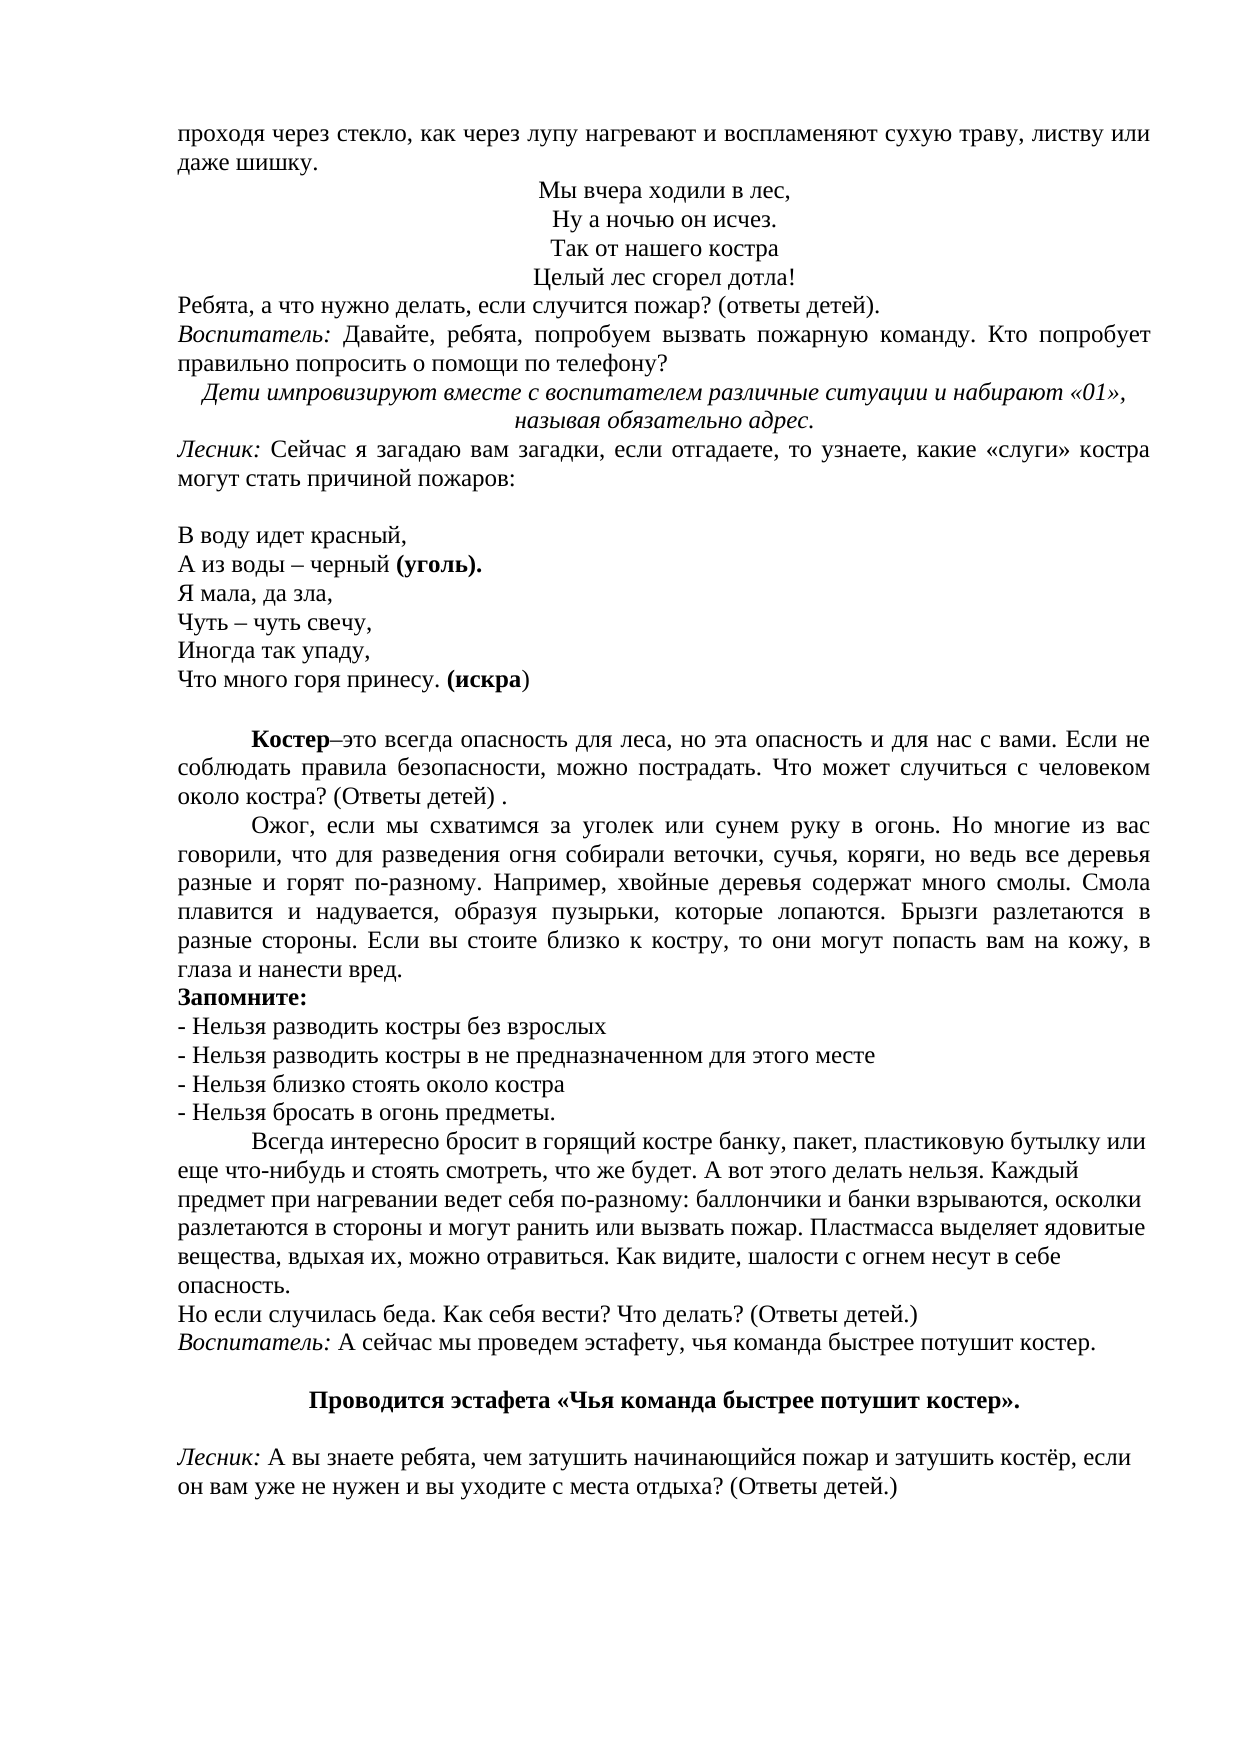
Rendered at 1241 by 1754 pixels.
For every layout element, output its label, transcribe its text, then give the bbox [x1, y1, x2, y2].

text Лесник: А вы знаете ребята, чем затушить начинающийся пожар и затушить костёр, если он вам уже не нужен и вы уходите с места отдыха? (Ответы детей.) [177, 1442, 1152, 1500]
text Чуть – чуть свечу, [177, 607, 1152, 636]
text Ребята, а что нужно делать, если случится пожар? (ответы детей). [177, 291, 1152, 319]
text - Нельзя близко стоять около костра [177, 1069, 1152, 1097]
text Воспитатель: Давайте, ребята, попробуем вызвать пожарную команду. Кто попробует правильно попросить о помощи по телефону? [177, 319, 1152, 377]
text Я мала, да зла, [177, 578, 1152, 607]
text Воспитатель: А сейчас мы проведем эстафету, чья команда быстрее потушит костер. [177, 1327, 1152, 1356]
text Целый лес сгорел дотла! [177, 262, 1152, 291]
text Что много горя принесу. (искра) [177, 664, 1152, 693]
text Но если случилась беда. Как себя вести? Что делать? (Ответы детей.) [177, 1299, 1152, 1327]
text Проводится эстафета «Чья команда быстрее потушит костер». [177, 1385, 1152, 1414]
text Ну а ночью он исчез. [177, 204, 1152, 233]
text Лесник: Сейчас я загадаю вам загадки, если отгадаете, то узнаете, какие «слуги» костра могут стать причиной пожаров: [177, 434, 1152, 492]
text А из воды – черный (уголь). [177, 549, 1152, 578]
text Ожог, если мы схватимся за уголек или сунем руку в огонь. Но многие из вас говорили, что для разведения огня собирали веточки, сучья, коряги, но ведь все деревья разные и горят по-разному. Например, хвойные деревья содержат много смолы. Смола плавится и надувается, образуя пузырьки, которые лопаются. Брызги разлетаются в разные стороны. Если вы стоите близко к костру, то они могут попасть вам на кожу, в глаза и нанести вред. [177, 810, 1152, 982]
text В воду идет красный, [177, 521, 1152, 549]
text - Нельзя бросать в огонь предметы. [177, 1097, 1152, 1126]
text Так от нашего костра [177, 233, 1152, 262]
text Костер–это всегда опасность для леса, но эта опасность и для нас с вами. Если не соблюдать правила безопасности, можно пострадать. Что может случиться с человеком около костра? (Ответы детей) . [177, 724, 1152, 810]
text Запомните: [177, 982, 1152, 1011]
text Дети импровизируют вместе с воспитателем различные ситуации и набирают «01», называя обязательно адрес. [177, 377, 1152, 434]
text Всегда интересно бросит в горящий костре банку, пакет, пластиковую бутылку или еще что-нибудь и стоять смотреть, что же будет. А вот этого делать нельзя. Каждый предмет при нагревании ведет себя по-разному: баллончики и банки взрываются, осколки разлетаются в стороны и могут ранить или вызвать пожар. Пластмасса выделяет ядовитые вещества, вдыхая их, можно отравиться. Как видите, шалости с огнем несут в себе опасность. [177, 1126, 1152, 1299]
text Мы вчера ходили в лес, [177, 176, 1152, 204]
text Иногда так упаду, [177, 636, 1152, 664]
text - Нельзя разводить костры в не предназначенном для этого месте [177, 1040, 1152, 1069]
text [177, 118, 1152, 176]
text - Нельзя разводить костры без взрослых [177, 1011, 1152, 1040]
